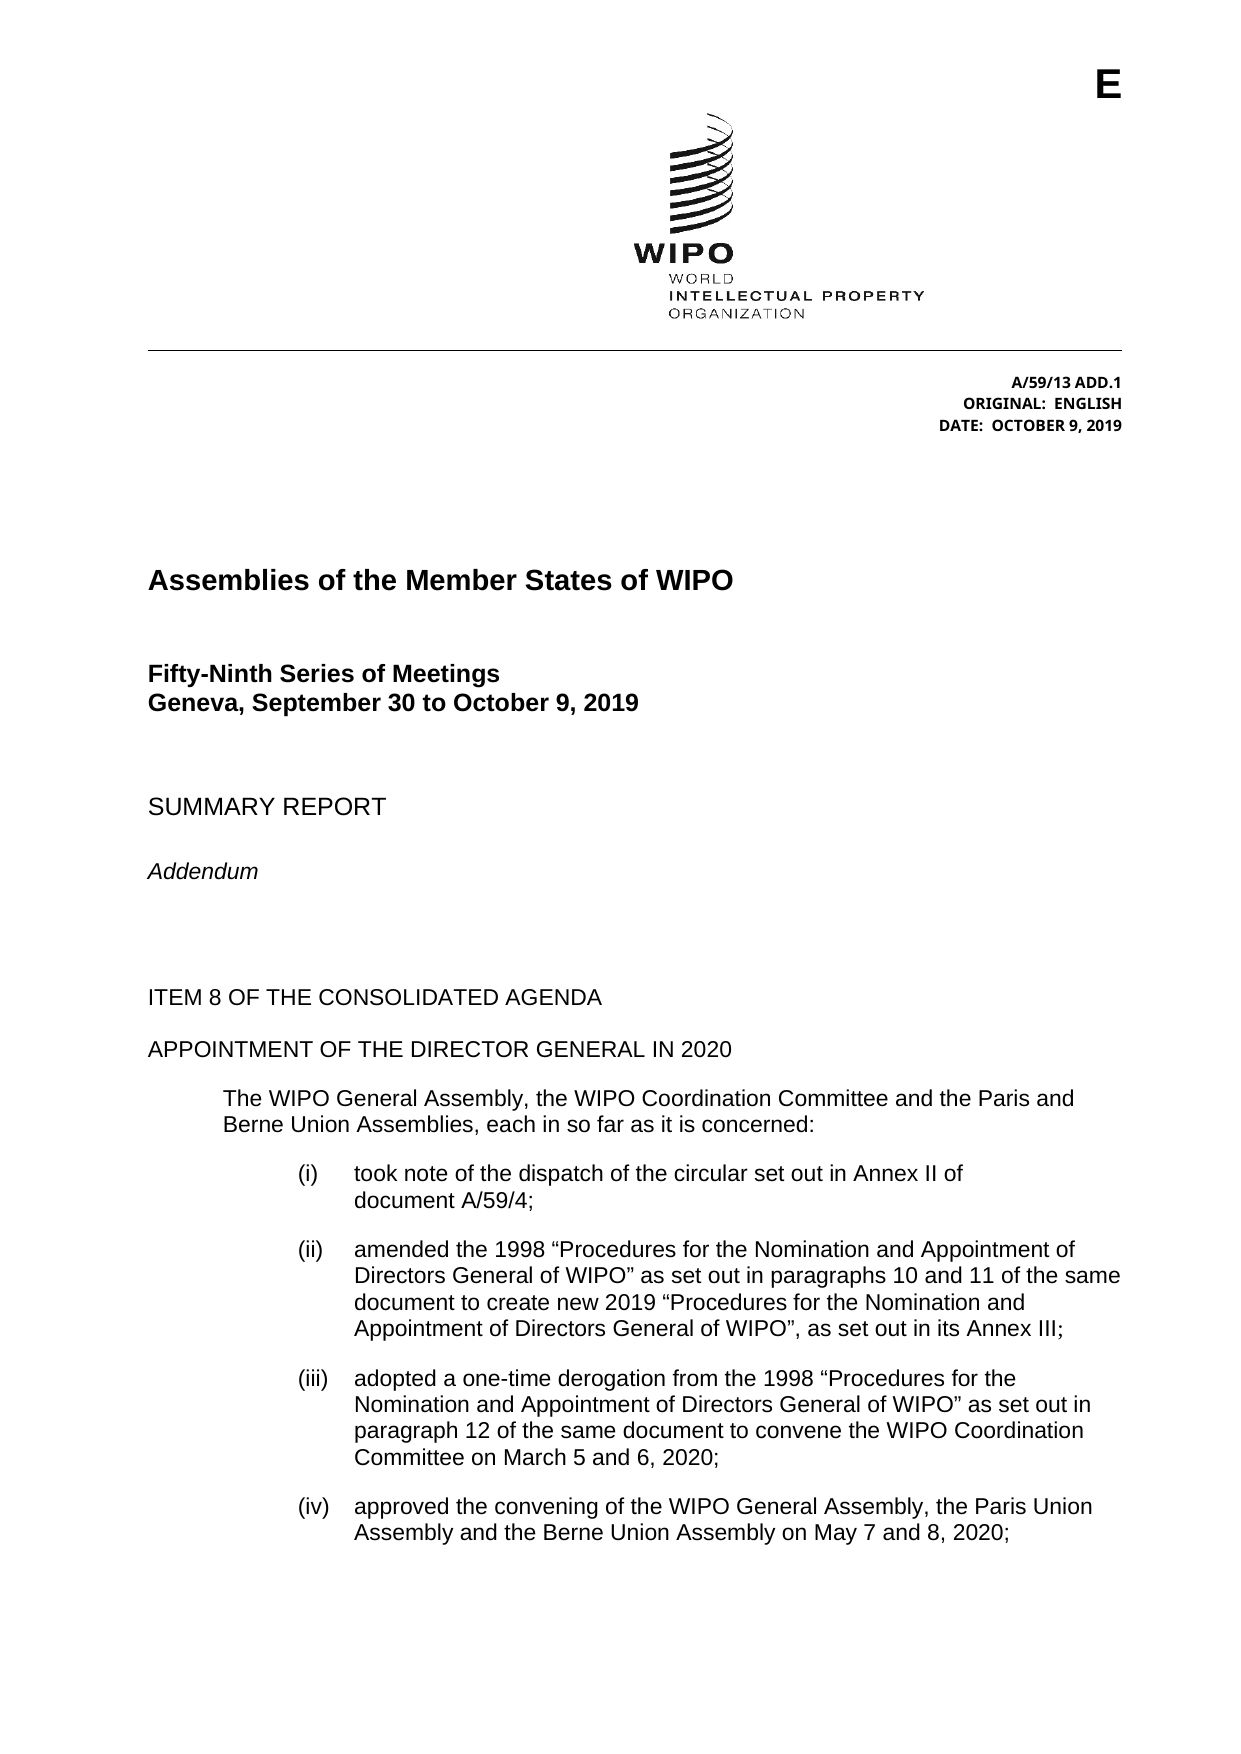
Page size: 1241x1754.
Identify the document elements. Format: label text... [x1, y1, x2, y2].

text Fifty-Ninth Series of Meetings Geneva, September 30 to October 9, 2019 [148, 659, 1122, 717]
text E [148, 59, 1122, 107]
text DATE: October 9, 2019 [148, 414, 1122, 436]
subtitle APPOINTMENT OF THE DIRECTOR GENERAL IN 2020 [148, 1036, 1122, 1062]
subtitle Assemblies of the Member States of WIPO [148, 563, 1122, 597]
list took note of the dispatch of the circular set out in Annex II of document A/59/4; [298, 1160, 1122, 1213]
list adopted a one-time derogation from the 1998 “Procedures for the Nomination and Appointment of Directors General of WIPO” as set out in paragraph 12 of the same document to convene the WIPO Coordination Committee on March 5 and 6, 2020; [298, 1364, 1122, 1470]
text (ii) amended the 1998 “Procedures for the Nomination and Appointment of Directors General of WIPO” as set out in paragraphs 10 and 11 of the same document to create new 2019 “Procedures for the Nomination and Appointment of Directors General of WIPO”, as set out in its Annex III; [298, 1236, 1122, 1342]
text A/59/13 Add.1 [148, 351, 1122, 393]
subtitle ITEM 8 OF THE CONSOLIDATED AGENDA [148, 984, 1122, 1011]
picture [626, 107, 931, 325]
text SUMMARY REPORT [148, 792, 1122, 820]
text The WIPO General Assembly, the WIPO Coordination Committee and the Paris and Berne Union Assemblies, each in so far as it is concerned: [223, 1085, 1122, 1137]
text (iv) approved the convening of the WIPO General Assembly, the Paris Union Assembly and the Berne Union Assembly on May 7 and 8, 2020; [298, 1493, 1122, 1546]
text ORIGINAL: English [148, 393, 1122, 414]
text Addendum [148, 858, 1122, 884]
